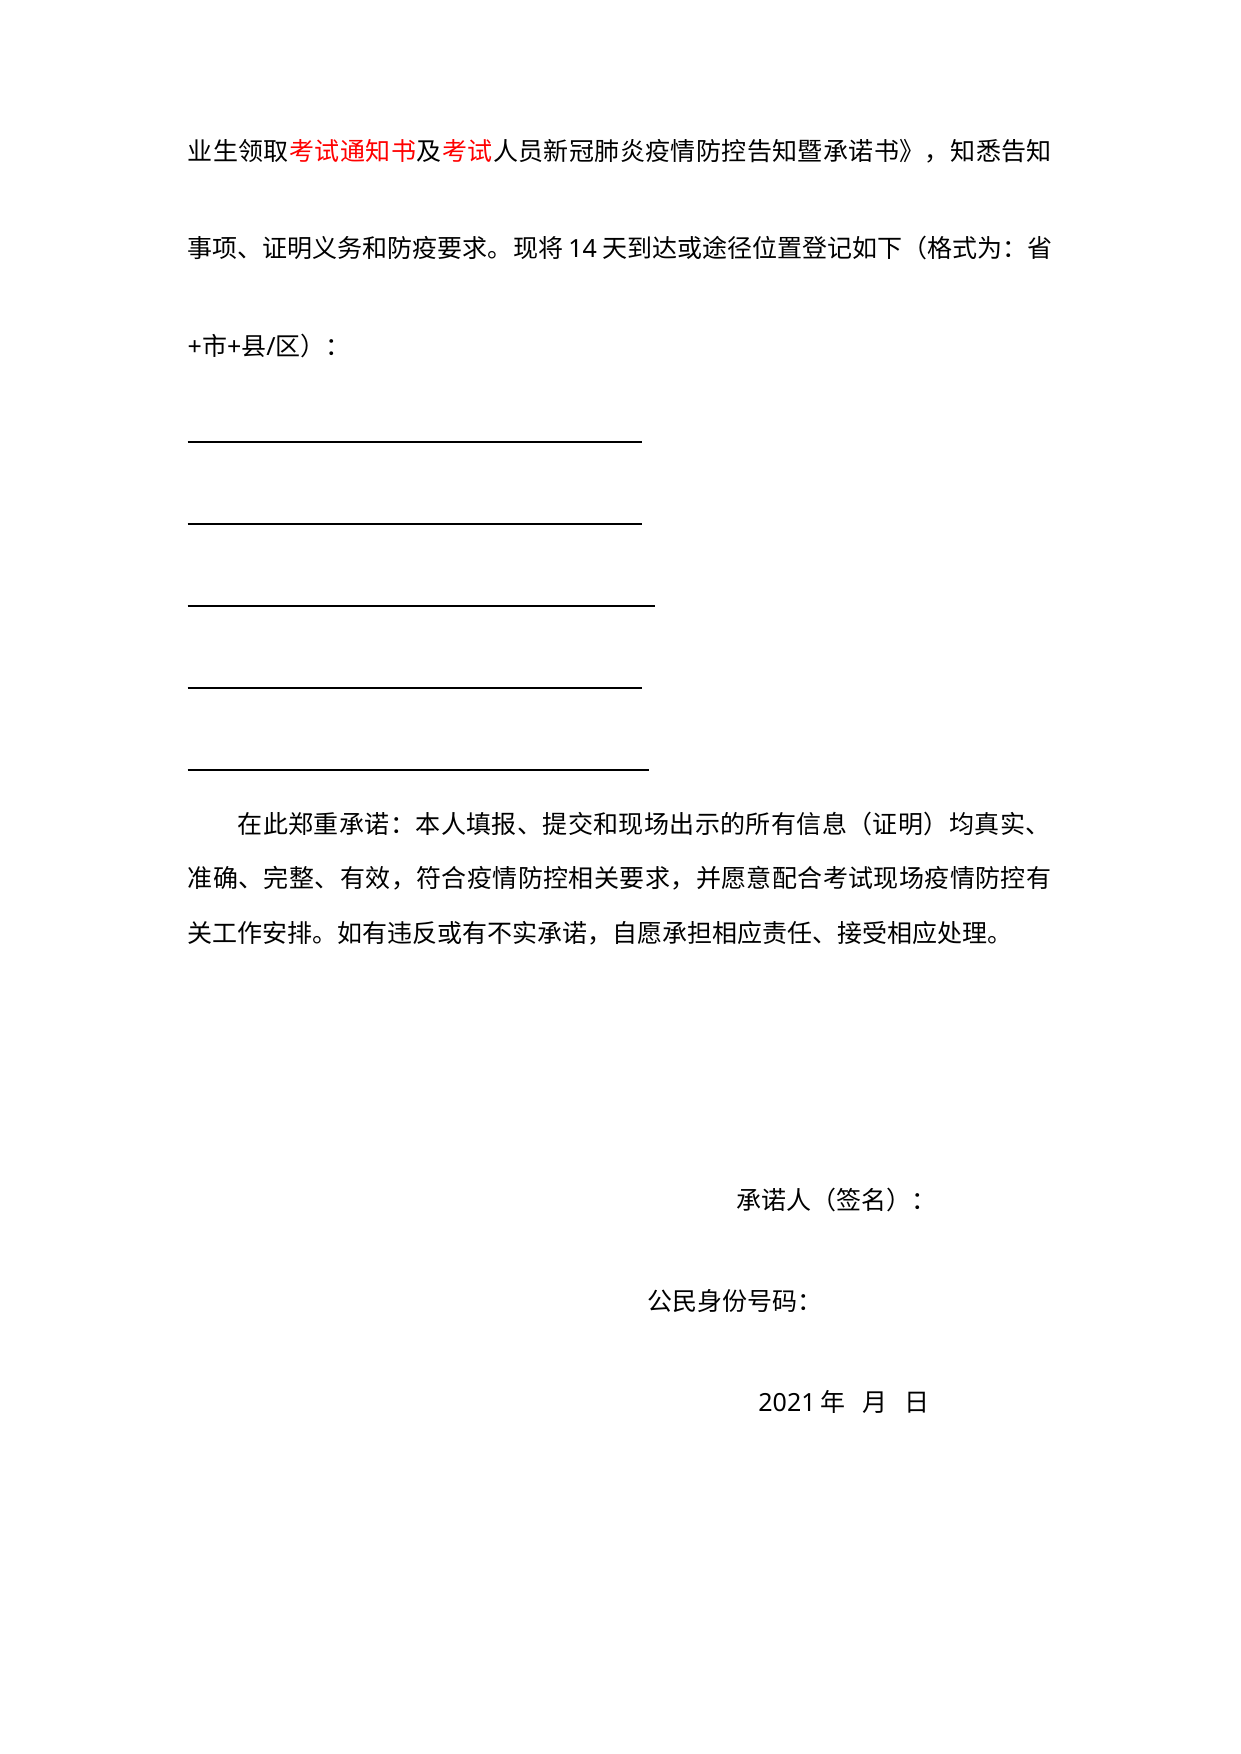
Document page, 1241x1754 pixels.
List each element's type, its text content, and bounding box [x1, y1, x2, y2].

text 2021年 月 日 [187, 1368, 1036, 1433]
text 公民身份号码： [187, 1267, 936, 1332]
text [187, 117, 1053, 377]
text 在此郑重承诺：本人填报、提交和现场出示的所有信息（证明）均真实、准确、完整、有效，符合疫情防控相关要求，并愿意配合考试现场疫情防控有关工作安排。如有违反或有不实承诺，自愿承担相应责任、接受相应处理。 [187, 804, 1053, 949]
text 承诺人（签名）： [187, 1166, 936, 1231]
